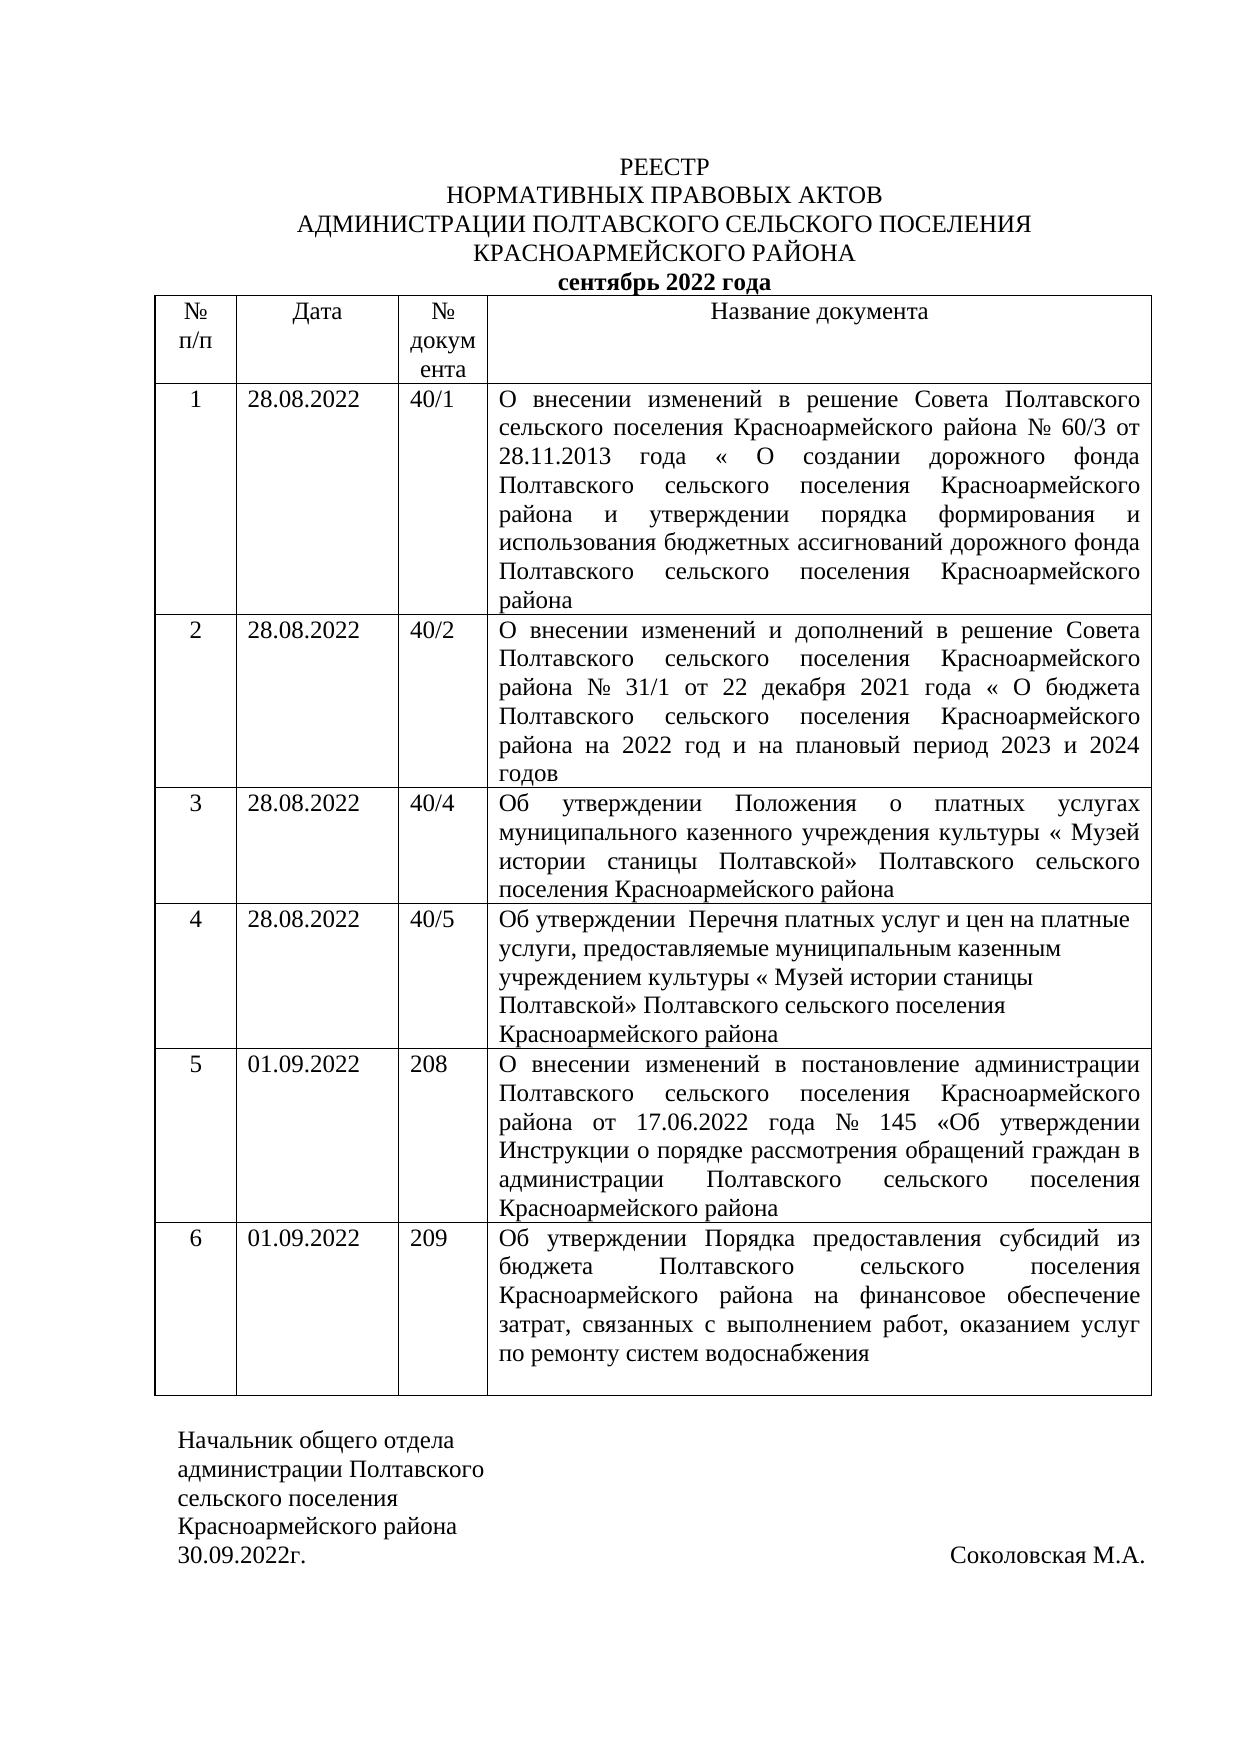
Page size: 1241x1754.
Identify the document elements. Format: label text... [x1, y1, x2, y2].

table_cell Об утверждении Порядка предоставления субсидий из бюджета Полтавского сельского поселения Красноармейского района на финансовое обеспечение затрат, связанных с выполнением работ, оказанием услуг по ремонту систем водоснабжения [488, 1223, 1151, 1395]
table_cell 6 [156, 1223, 236, 1395]
text АДМИНИСТРАЦИИ ПОЛТАВСКОГО СЕЛЬСКОГО ПОСЕЛЕНИЯ [177, 209, 1152, 238]
text НОРМАТИВНЫХ ПРАВОВЫХ АКТОВ [177, 180, 1152, 209]
table_cell 01.09.2022 [237, 1049, 398, 1222]
text Красноармейского района [177, 1511, 1152, 1540]
table_cell О внесении изменений и дополнений в решение Совета Полтавского сельского поселения Красноармейского района № 31/1 от 22 декабря 2021 года « О бюджета Полтавского сельского поселения Красноармейского района на 2022 год и на плановый период 2023 и 2024 годов [488, 615, 1151, 787]
table_cell 1 [156, 384, 236, 614]
text администрации Полтавского [177, 1454, 1152, 1483]
table_cell 40/4 [399, 788, 487, 903]
table_cell Об утверждении Положения о платных услугах муниципального казенного учреждения культуры « Музей истории станицы Полтавской» Полтавского сельского поселения Красноармейского района [488, 788, 1151, 903]
table_cell 28.08.2022 [237, 788, 398, 903]
text КРАСНОАРМЕЙСКОГО РАЙОНА [177, 238, 1152, 267]
table_header № документа [399, 296, 487, 383]
table_header № п/п [156, 296, 236, 383]
table_header Дата [237, 296, 398, 383]
table_cell 28.08.2022 [237, 904, 398, 1048]
table_cell О внесении изменений в постановление администрации Полтавского сельского поселения Красноармейского района от 17.06.2022 года № 145 «Об утверждении Инструкции о порядке рассмотрения обращений граждан в администрации Полтавского сельского поселения Красноармейского района [488, 1049, 1151, 1222]
table_cell 40/1 [399, 384, 487, 614]
table_cell 40/5 [399, 904, 487, 1048]
table_cell 208 [399, 1049, 487, 1222]
table_cell 209 [399, 1223, 487, 1395]
table_header Название документа [488, 296, 1151, 383]
text сентябрь 2022 года [177, 267, 1152, 295]
table_cell 2 [156, 615, 236, 787]
table_cell 5 [156, 1049, 236, 1222]
text РЕЕСТР [177, 152, 1152, 180]
table_cell О внесении изменений в решение Совета Полтавского сельского поселения Красноармейского района № 60/3 от 28.11.2013 года « О создании дорожного фонда Полтавского сельского поселения Красноармейского района и утверждении порядка формирования и использования бюджетных ассигнований дорожного фонда Полтавского сельского поселения Красноармейского района [488, 384, 1151, 614]
text Начальник общего отдела [177, 1425, 1152, 1454]
table_cell 01.09.2022 [237, 1223, 398, 1395]
text сельского поселения [177, 1483, 1152, 1511]
table_cell 40/2 [399, 615, 487, 787]
text 30.09.2022г. Соколовская М.А. [177, 1540, 1152, 1569]
table_cell 4 [156, 904, 236, 1048]
table_cell 28.08.2022 [237, 384, 398, 614]
table_cell 28.08.2022 [237, 615, 398, 787]
table_cell 3 [156, 788, 236, 903]
table_cell Об утверждении Перечня платных услуг и цен на платные услуги, предоставляемые муниципальным казенным учреждением культуры « Музей истории станицы Полтавской» Полтавского сельского поселения Красноармейского района [488, 904, 1151, 1048]
